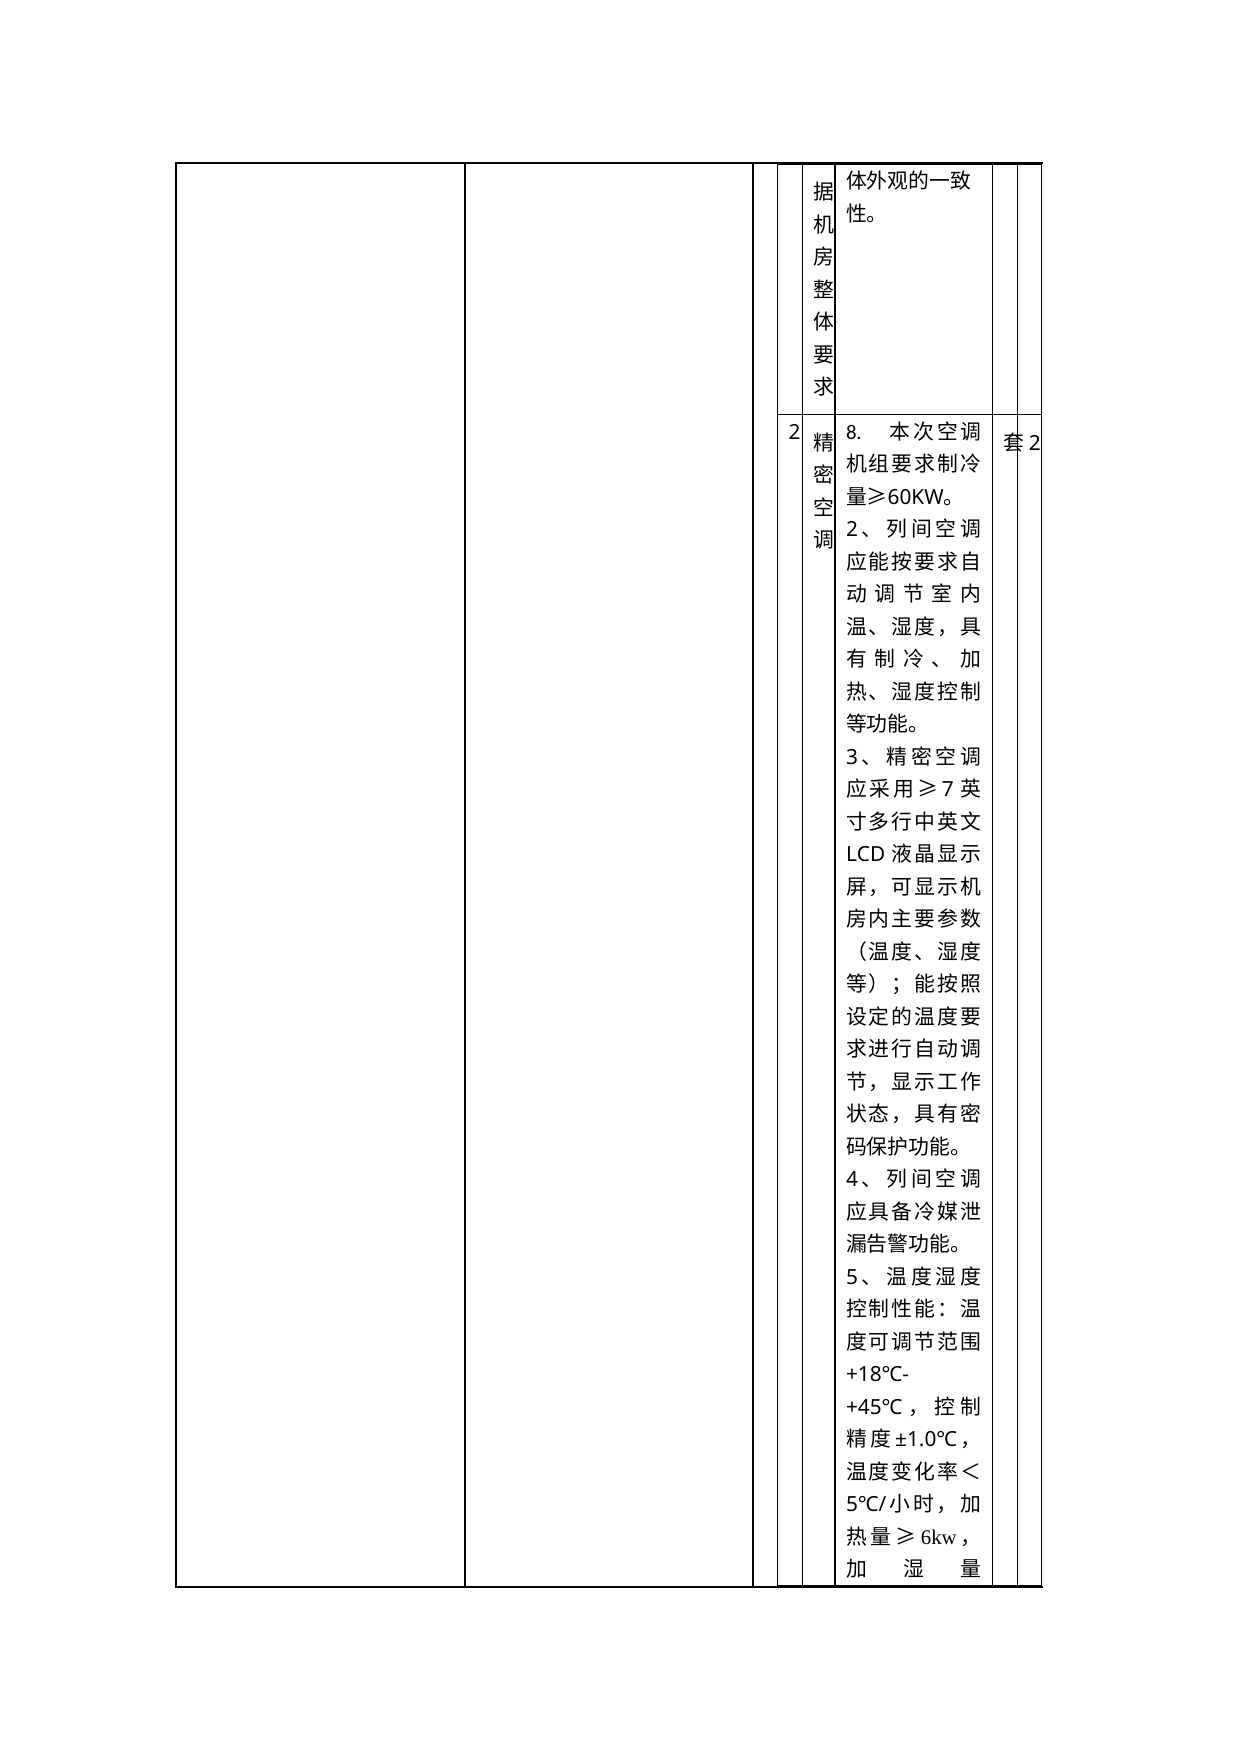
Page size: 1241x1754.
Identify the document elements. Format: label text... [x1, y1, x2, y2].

table_cell 1 [466, 164, 752, 1586]
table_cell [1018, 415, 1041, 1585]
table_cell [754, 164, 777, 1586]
table_cell [177, 164, 464, 1586]
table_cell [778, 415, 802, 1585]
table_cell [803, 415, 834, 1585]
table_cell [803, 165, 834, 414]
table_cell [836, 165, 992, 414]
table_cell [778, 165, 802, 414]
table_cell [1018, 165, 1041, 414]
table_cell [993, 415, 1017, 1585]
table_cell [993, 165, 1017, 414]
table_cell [836, 415, 992, 1585]
